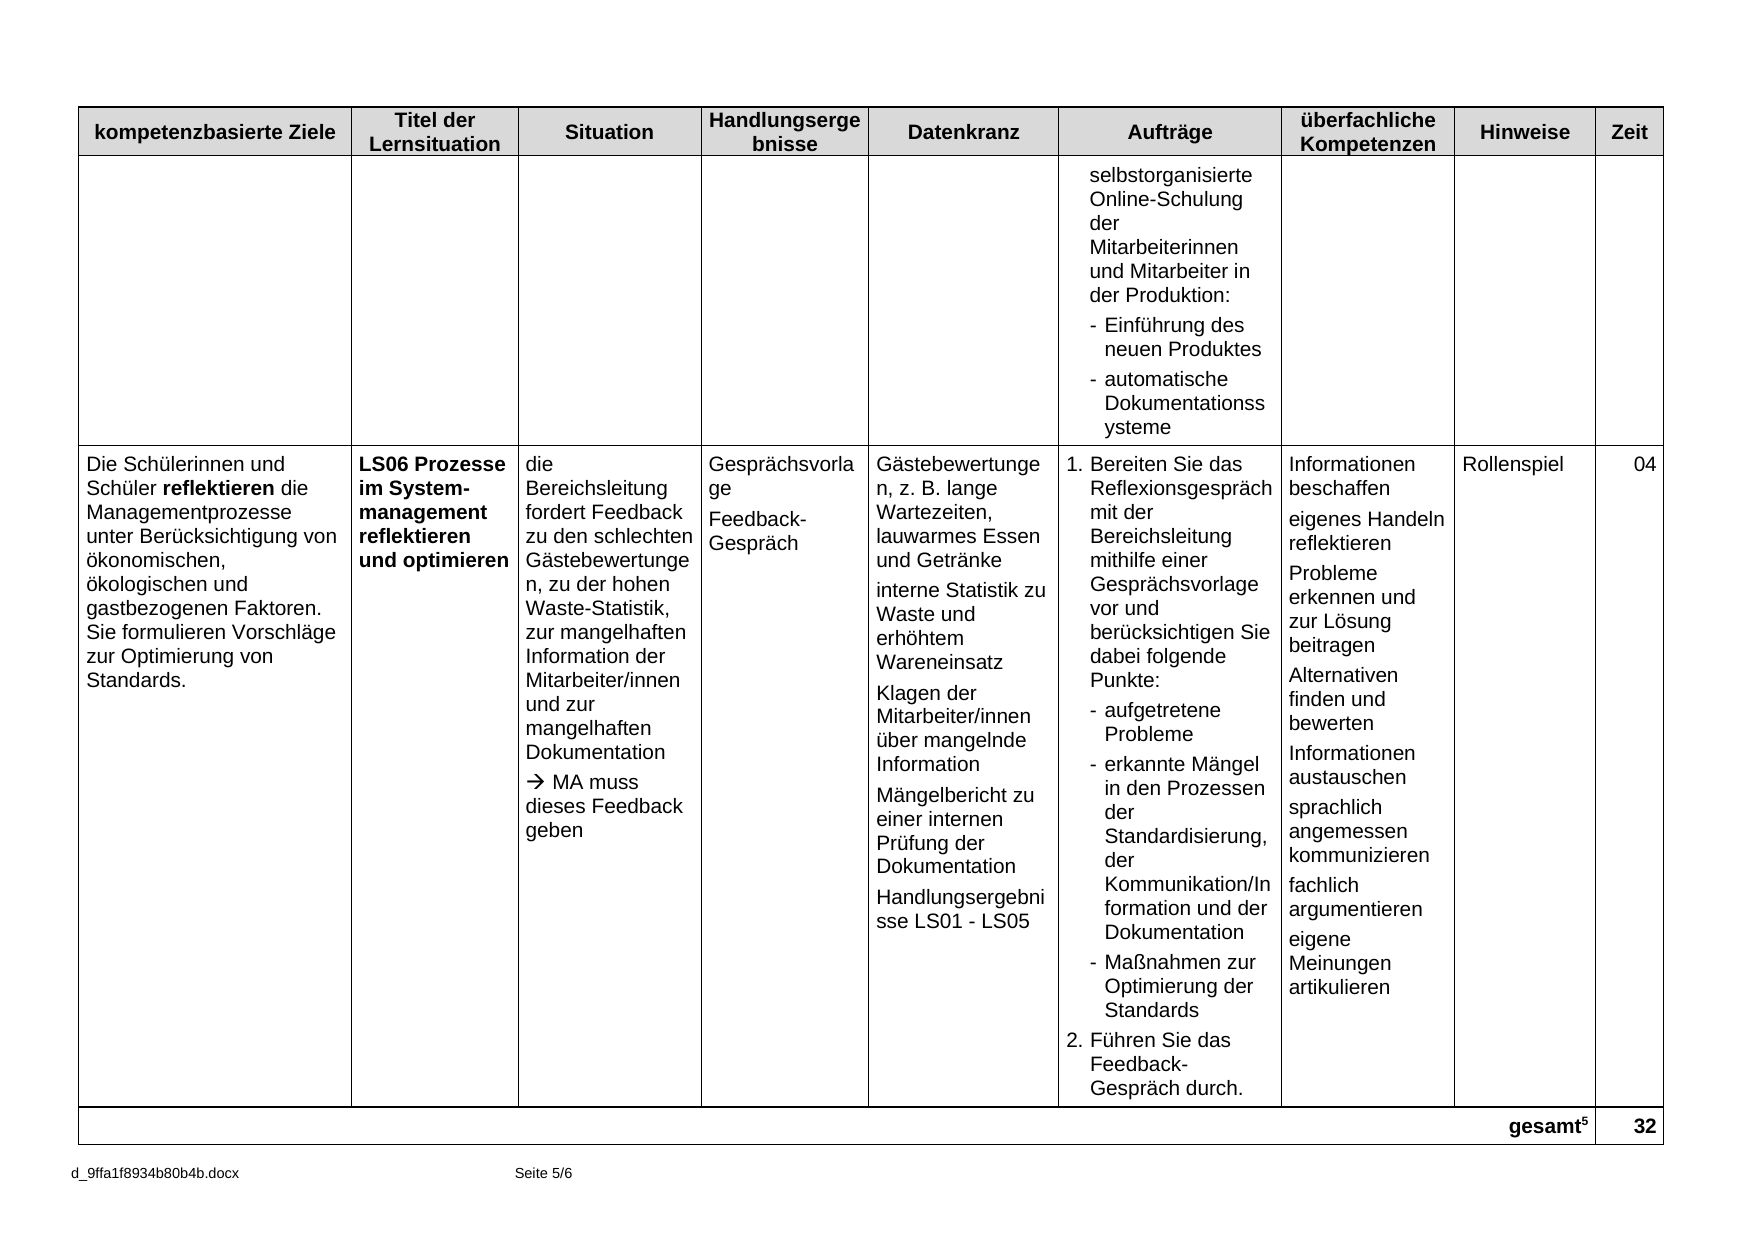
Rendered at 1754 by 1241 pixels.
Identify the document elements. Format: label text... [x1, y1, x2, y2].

table_header kompetenzbasierte Ziele [79, 108, 351, 155]
table_header Zeit [1596, 108, 1663, 155]
table_header Handlungsergebnisse [702, 108, 868, 155]
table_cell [79, 156, 351, 445]
table_cell Bereiten Sie das Reflexionsgespräch mit der Bereichsleitung mithilfe einer Gesprächsvorlage vor und berücksichtigen Sie dabei folgende Punkte: aufgetretene Probleme erkannte Mängel in den Prozessen der Standardisierung, der Kommunikation/Information und der Dokumentation Maßnahmen zur Optimierung der Standards Führen Sie das Feedback-Gespräch durch. [1059, 446, 1281, 1106]
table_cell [702, 156, 868, 445]
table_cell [1059, 156, 1281, 445]
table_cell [869, 156, 1058, 445]
table_cell Rollenspiel [1455, 446, 1595, 1106]
table_header Titel der Lernsituation [352, 108, 518, 155]
table_cell 32 [1596, 1108, 1663, 1144]
table_header überfachliche Kompetenzen [1282, 108, 1454, 155]
table_cell gesamt [79, 1108, 1595, 1144]
table_header Situation [519, 108, 701, 155]
table_cell Informationen beschaffen eigenes Handeln reflektieren Probleme erkennen und zur Lösung beitragen Alternativen finden und bewerten Informationen austauschen sprachlich angemessen kommunizieren fachlich argumentieren eigene Meinungen artikulieren [1282, 446, 1454, 1106]
table_cell 04 [1596, 446, 1663, 1106]
table_cell Gesprächsvorlage Feedback-Gespräch [702, 446, 868, 1106]
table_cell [1282, 156, 1454, 445]
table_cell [352, 156, 518, 445]
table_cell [1455, 156, 1595, 445]
table_header Hinweise [1455, 108, 1595, 155]
table_header Datenkranz [869, 108, 1058, 155]
table_cell Gästebewertungen, z. B. lange Wartezeiten, lauwarmes Essen und Getränke interne Statistik zu Waste und erhöhtem Wareneinsatz Klagen der Mitarbeiter/innen über mangelnde Information Mängelbericht zu einer internen Prüfung der Dokumentation Handlungsergebnisse LS01 - LS05 [869, 446, 1058, 1106]
table_cell die Bereichsleitung fordert Feedback zu den schlechten Gästebewertungen, zu der hohen Waste-Statistik, zur mangelhaften Information der Mitarbeiter/innen und zur mangelhaften Dokumentation MA muss dieses Feedback geben [519, 446, 701, 1106]
table_cell 10 [1596, 156, 1663, 445]
table_cell Die Schülerinnen und Schüler reflektieren die Managementprozesse unter Berücksichtigung von ökonomischen, ökologischen und gastbezogenen Faktoren. Sie formulieren Vorschläge zur Optimierung von Standards. [79, 446, 351, 1106]
table_header Aufträge [1059, 108, 1281, 155]
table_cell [519, 156, 701, 445]
table_cell LS06 Prozesse im Systemmanagement reflektieren und optimieren [352, 446, 518, 1106]
